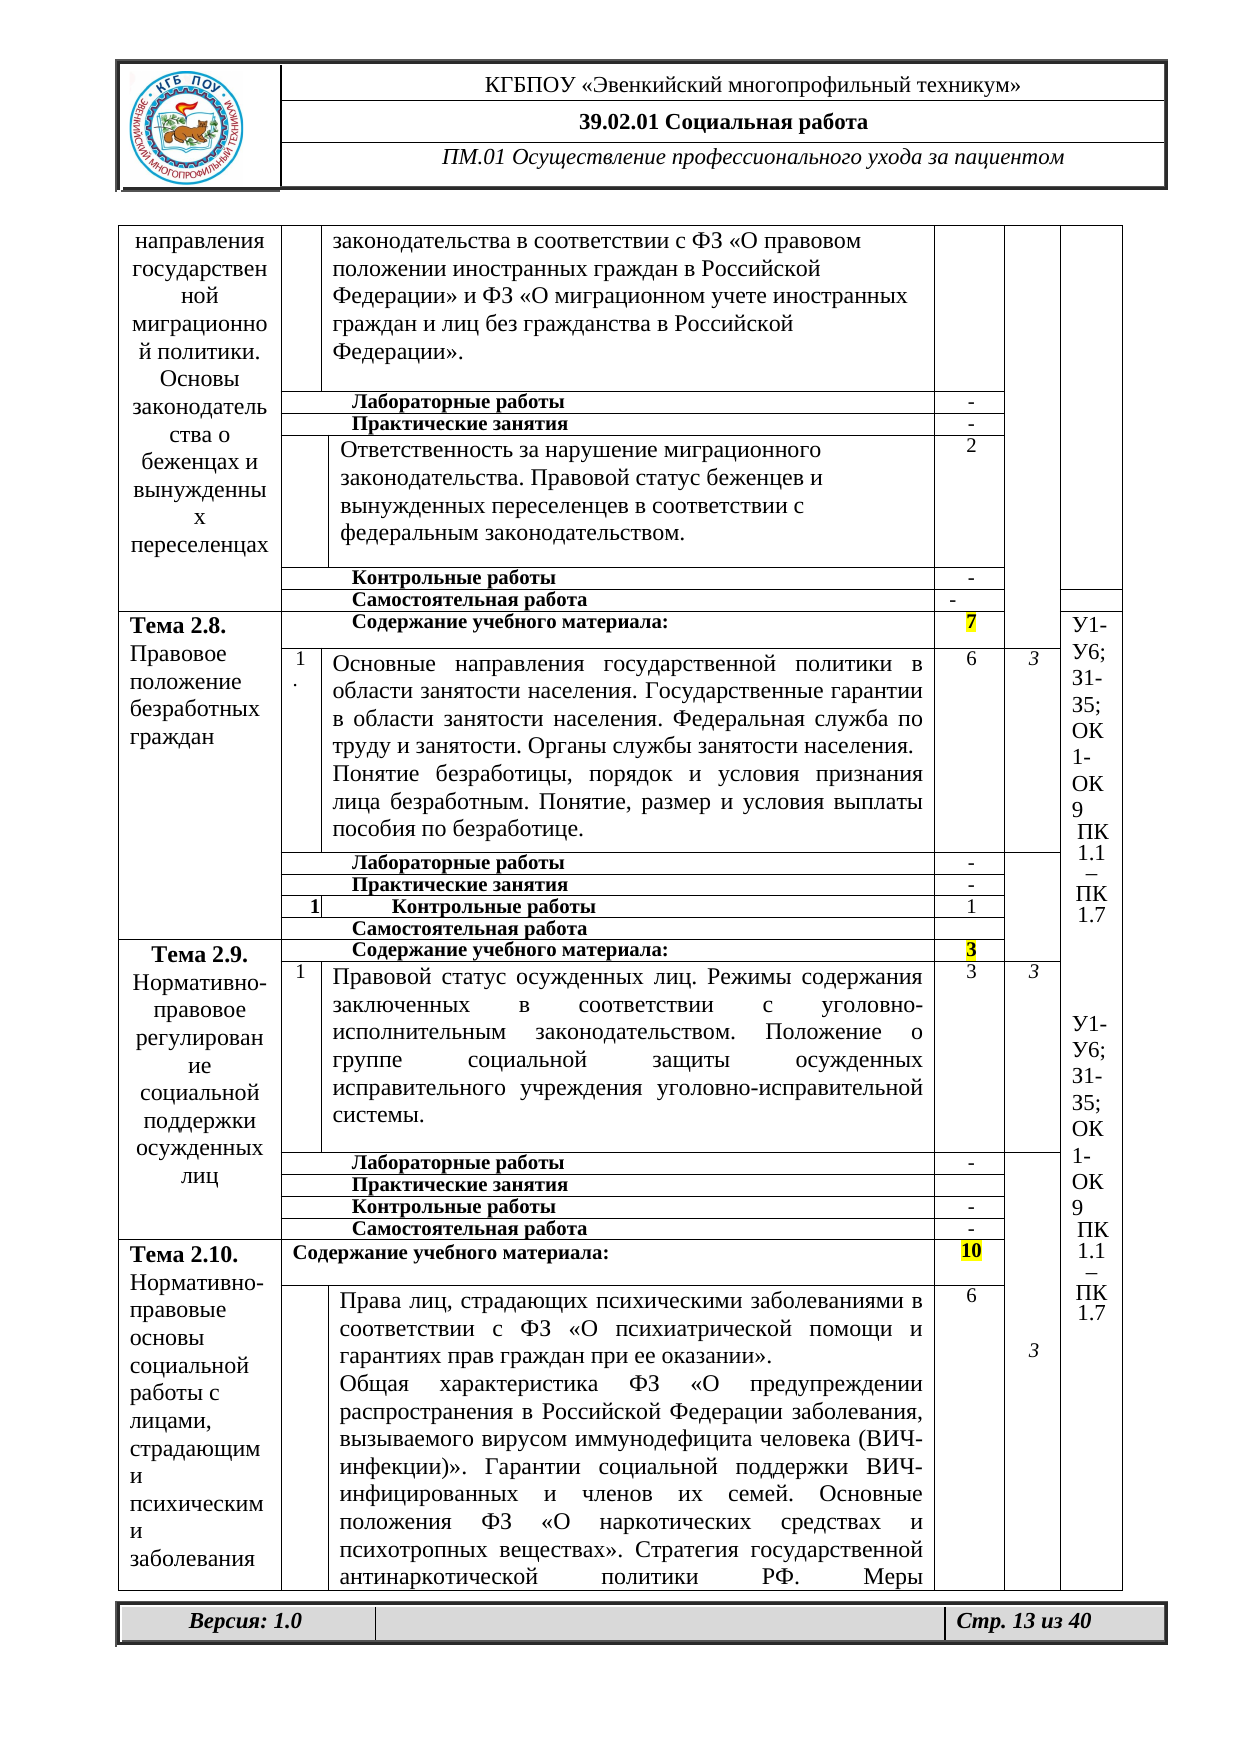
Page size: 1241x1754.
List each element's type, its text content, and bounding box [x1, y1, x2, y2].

table_cell - [935, 392, 1004, 413]
table_cell 3 [935, 940, 966, 961]
table_cell [1005, 853, 1060, 961]
table_cell 3 [1005, 1153, 1060, 1590]
table_cell Содержание учебного материала: [282, 1240, 934, 1285]
table_cell Самостоятельная работа [282, 590, 934, 611]
table_cell Лабораторные работы [282, 853, 934, 873]
table_cell - [935, 414, 1004, 434]
table_cell Ответственность за нарушение миграционного законодательства. Правовой статус беженцев и вынужденных переселенцев в соответствии с федеральным законодательством. [329, 436, 934, 567]
table_cell 1 [282, 962, 321, 1152]
table_cell Контрольные работы [282, 1197, 934, 1217]
table_cell - [935, 1219, 1004, 1239]
table_cell 3 [1005, 962, 1060, 1152]
table_cell Практические занятия [282, 1175, 934, 1196]
table_cell 1 [935, 896, 1004, 917]
table_cell Практические занятия [282, 875, 934, 895]
table_cell - [935, 1153, 1004, 1174]
table_cell Самостоятельная работа [282, 918, 934, 939]
table_cell 1. [282, 649, 321, 852]
table_cell [1061, 590, 1122, 611]
table_cell Основные направления государственной политики в области занятости населения. Государственные гарантии в области занятости населения. Федеральная служба по труду и занятости. Органы службы занятости населения. Понятие безработицы, порядок и условия признания лица безработным. Понятие, размер и условия выплаты пособия по безработице. [322, 649, 934, 852]
table_cell У1-У6; З1-З5; ОК1- ОК 9 ПК1.1 –ПК1.7 У1-У6; З1-З5; ОК1- ОК 9 ПК1.1 –ПК1.7 [1061, 612, 1122, 1590]
table_cell Самостоятельная работа [282, 1219, 934, 1239]
table_cell - [935, 568, 1004, 589]
table_cell 3 [1005, 649, 1060, 852]
table_cell 7 [935, 612, 1004, 648]
table_cell 10 [935, 1240, 1004, 1285]
table_cell Содержание учебного материала: [282, 612, 934, 648]
table_cell Контрольные работы [322, 896, 934, 917]
table_cell 2 [935, 226, 1004, 391]
table_cell Тема 2.9. Нормативно-правовое регулирование социальной поддержки осужденных лиц [119, 940, 281, 1239]
table_cell 1 [282, 896, 321, 917]
table_cell - [935, 875, 1004, 895]
table_cell 1 [282, 226, 321, 391]
table_cell [282, 436, 328, 567]
table_cell Контрольные работы [282, 568, 934, 589]
table_cell 6 [935, 1286, 1004, 1590]
picture [129, 71, 244, 186]
table_cell [935, 1175, 1004, 1196]
table_cell - [935, 590, 1004, 611]
table_cell Практические занятия [282, 414, 934, 434]
table_cell Правовой статус осужденных лиц. Режимы содержания заключенных в соответствии с уголовно-исполнительным законодательством. Положение о группе социальной защиты осужденных исправительного учреждения уголовно-исправительной системы. [322, 962, 934, 1152]
table_cell 2 [935, 436, 1004, 567]
table_cell 6 [935, 649, 1004, 852]
table_cell [935, 918, 1004, 939]
table_cell Лабораторные работы [282, 1153, 934, 1174]
table_cell Лабораторные работы [282, 392, 934, 413]
table_cell Содержание учебного материала: [282, 940, 934, 961]
table_cell 3 [935, 962, 1004, 1152]
table_cell [282, 1286, 328, 1590]
table_cell Тема 2.8. Правовое положение безработных граждан [119, 612, 281, 939]
table_cell - [935, 853, 1004, 873]
table_cell - [935, 1197, 1004, 1217]
picture [129, 71, 176, 119]
table_cell 3 [976, 940, 1004, 961]
table_cell Тема 2.10. Нормативно-правовые основы социальной работы с лицами, страдающими психическими заболеваниями, ВИЧ-инфицированными, наркозависимыми и членами их семей [119, 1240, 281, 1590]
